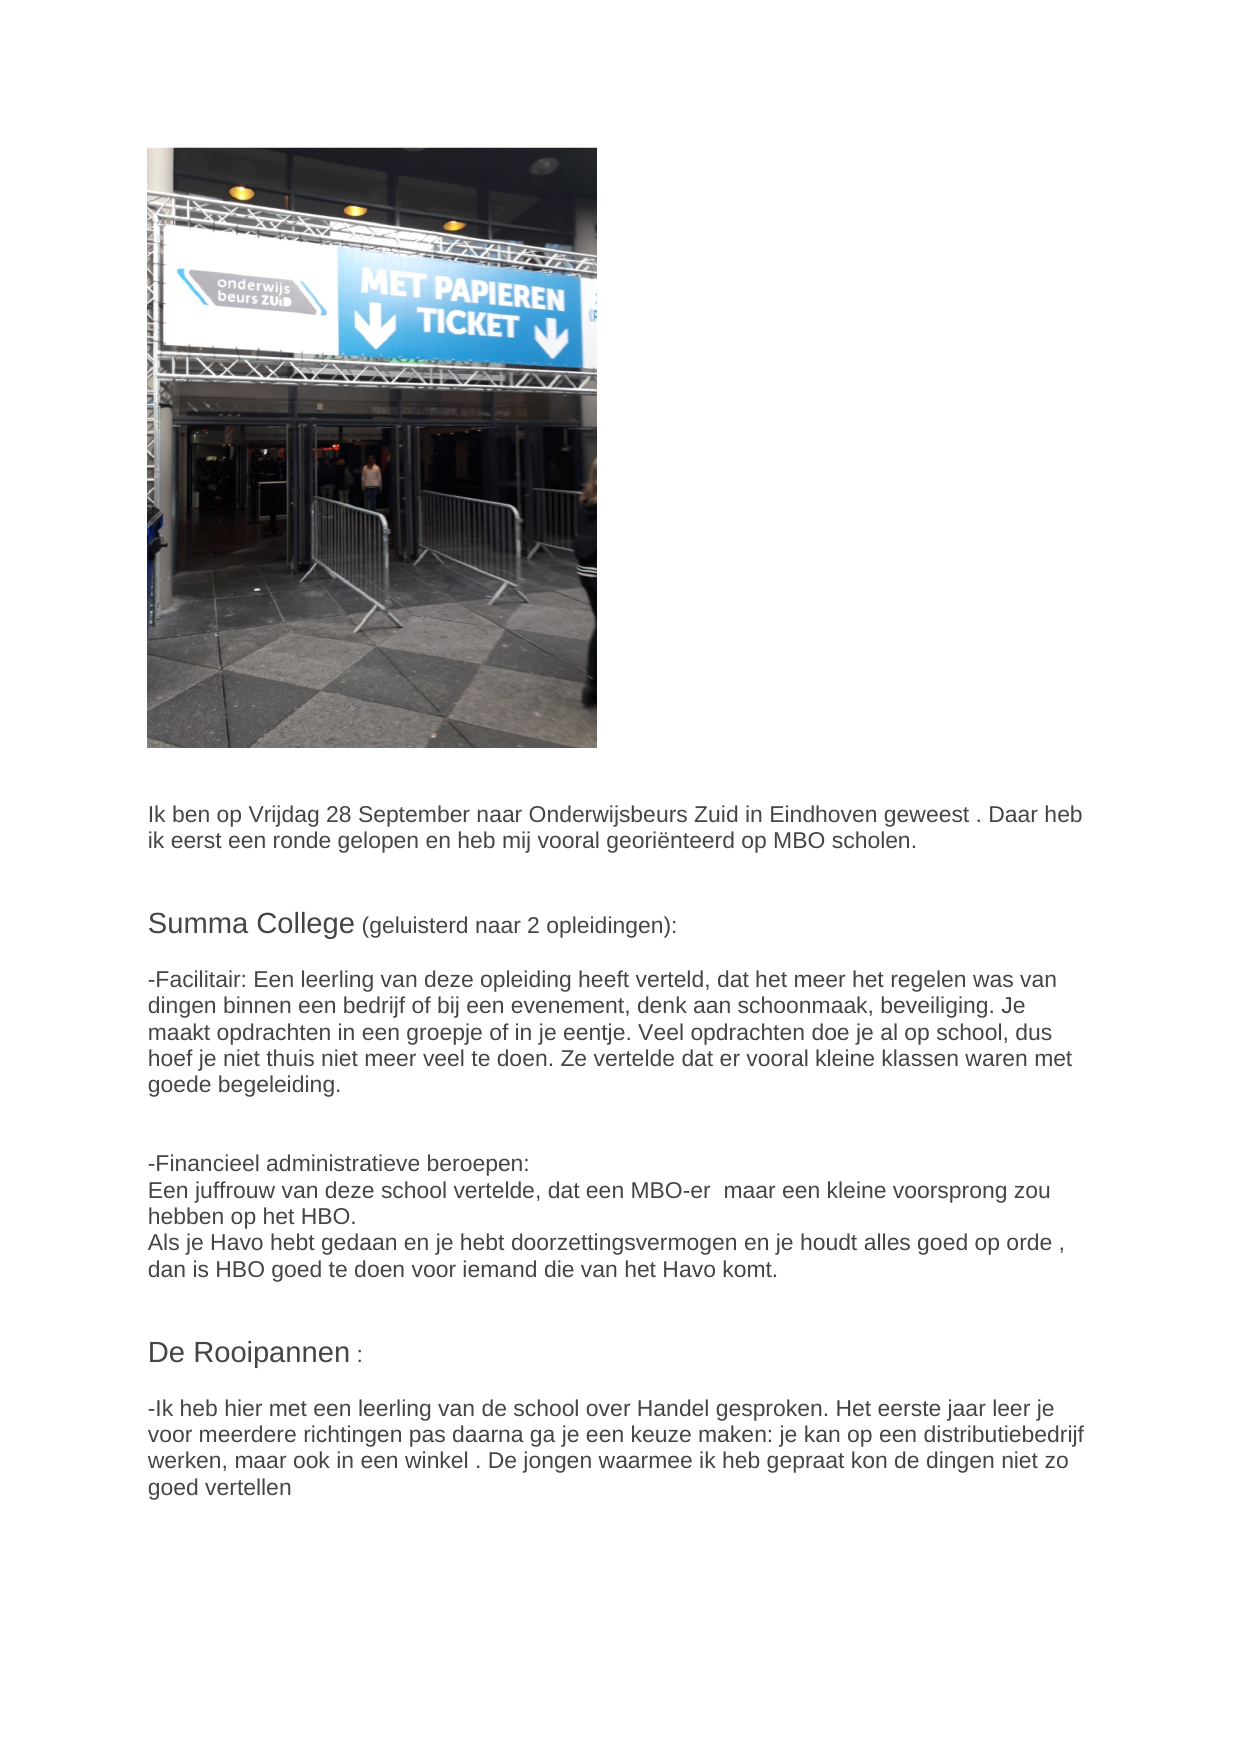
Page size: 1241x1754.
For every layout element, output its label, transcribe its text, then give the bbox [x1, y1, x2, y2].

text Ik ben op Vrijdag 28 September naar Onderwijsbeurs Zuid in Eindhoven geweest . Daar heb ik eerst een ronde gelopen en heb mij vooral georiënteerd op MBO scholen. [148, 801, 1093, 853]
text -Ik heb hier met een leerling van de school over Handel gesproken. Het eerste jaar leer je voor meerdere richtingen pas daarna ga je een keuze maken: je kan op een distributiebedrijf werken, maar ook in een winkel . De jongen waarmee ik heb gepraat kon de dingen niet zo goed vertellen [148, 1395, 1093, 1500]
text -Financieel administratieve beroepen: [148, 1150, 1093, 1177]
text Een juffrouw van deze school vertelde, dat een MBO-er maar een kleine voorsprong zou hebben op het HBO. [148, 1177, 1093, 1229]
text De Rooipannen : [148, 1335, 1093, 1368]
picture [147, 148, 597, 747]
text Als je Havo hebt gedaan en je hebt doorzettingsvermogen en je houdt alles goed op orde , dan is HBO goed te doen voor iemand die van het Havo komt. [148, 1229, 1093, 1282]
text Summa College (geluisterd naar 2 opleidingen): [148, 906, 1093, 939]
text -Facilitair: Een leerling van deze opleiding heeft verteld, dat het meer het regelen was van dingen binnen een bedrijf of bij een evenement, denk aan schoonmaak, beveiliging. Je maakt opdrachten in een groepje of in je eentje. Veel opdrachten doe je al op school, dus hoef je niet thuis niet meer veel te doen. Ze vertelde dat er vooral kleine klassen waren met goede begeleiding. [148, 966, 1093, 1098]
